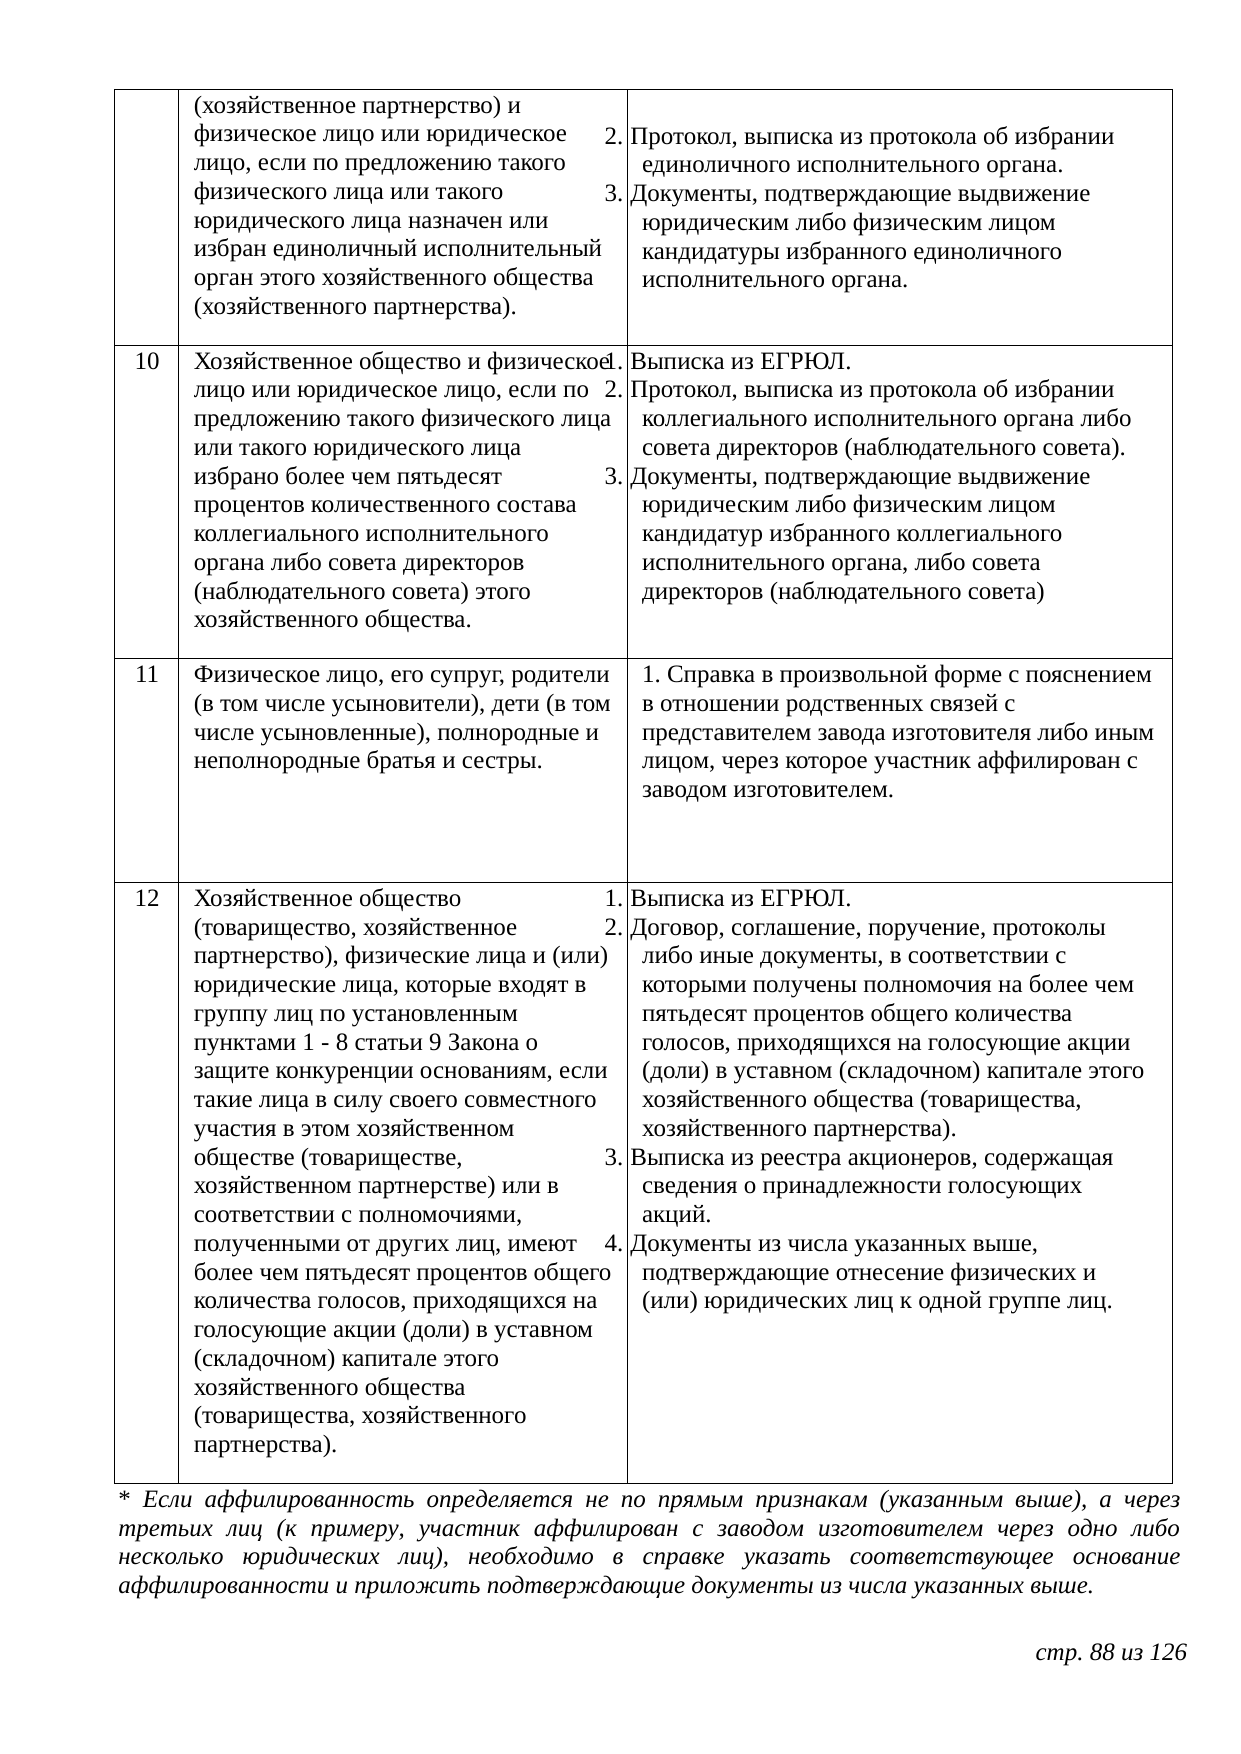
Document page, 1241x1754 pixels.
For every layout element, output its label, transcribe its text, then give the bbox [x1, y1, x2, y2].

table_cell Физическое лицо, его супруг, родители (в том числе усыновители), дети (в том числе усыновленные), полнородные и неполнородные братья и сестры. [179, 659, 627, 882]
table_cell Хозяйственное общество и физическое лицо или юридическое лицо, если по предложению такого физического лица или такого юридического лица избрано более чем пятьдесят процентов количественного состава коллегиального исполнительного органа либо совета директоров (наблюдательного совета) этого хозяйственного общества. [179, 346, 627, 658]
table_cell 12 [115, 883, 178, 1483]
table_cell 1. Справка в произвольной форме с пояснением в отношении родственных связей с представителем завода изготовителя либо иным лицом, через которое участник аффилирован с заводом изготовителем. [628, 659, 1172, 882]
text * Если аффилированность определяется не по прямым признакам (указанным выше), а через третьих лиц (к примеру, участник аффилирован с заводом изготовителем через одно либо несколько юридических лиц), необходимо в справке указать соответствующее основание аффилированности и приложить подтверждающие документы из числа указанных выше. [118, 1484, 1181, 1599]
table_cell 11 [115, 659, 178, 882]
table_cell Хозяйственное общество (товарищество, хозяйственное партнерство), физические лица и (или) юридические лица, которые входят в группу лиц по установленным пунктами 1 - 8 статьи 9 Закона о защите конкуренции основаниям, если такие лица в силу своего совместного участия в этом хозяйственном обществе (товариществе, хозяйственном партнерстве) или в соответствии с полномочиями, полученными от других лиц, имеют более чем пятьдесят процентов общего количества голосов, приходящихся на голосующие акции (доли) в уставном (складочном) капитале этого хозяйственного общества (товарищества, хозяйственного партнерства). [179, 883, 627, 1483]
table_cell 10 [115, 346, 178, 658]
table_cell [179, 90, 627, 345]
table_cell 9 [115, 90, 178, 345]
table_cell Выписка из ЕГРЮЛ. Договор, соглашение, поручение, протоколы либо иные документы, в соответствии с которыми получены полномочия на более чем пятьдесят процентов общего количества голосов, приходящихся на голосующие акции (доли) в уставном (складочном) капитале этого хозяйственного общества (товарищества, хозяйственного партнерства). Выписка из реестра акционеров, содержащая сведения о принадлежности голосующих акций. Документы из числа указанных выше, подтверждающие отнесение физических и (или) юридических лиц к одной группе лиц. [628, 883, 1172, 1483]
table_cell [628, 90, 1172, 345]
table_cell Выписка из ЕГРЮЛ. Протокол, выписка из протокола об избрании коллегиального исполнительного органа либо совета директоров (наблюдательного совета). Документы, подтверждающие выдвижение юридическим либо физическим лицом кандидатур избранного коллегиального исполнительного органа, либо совета директоров (наблюдательного совета) [628, 346, 1172, 658]
